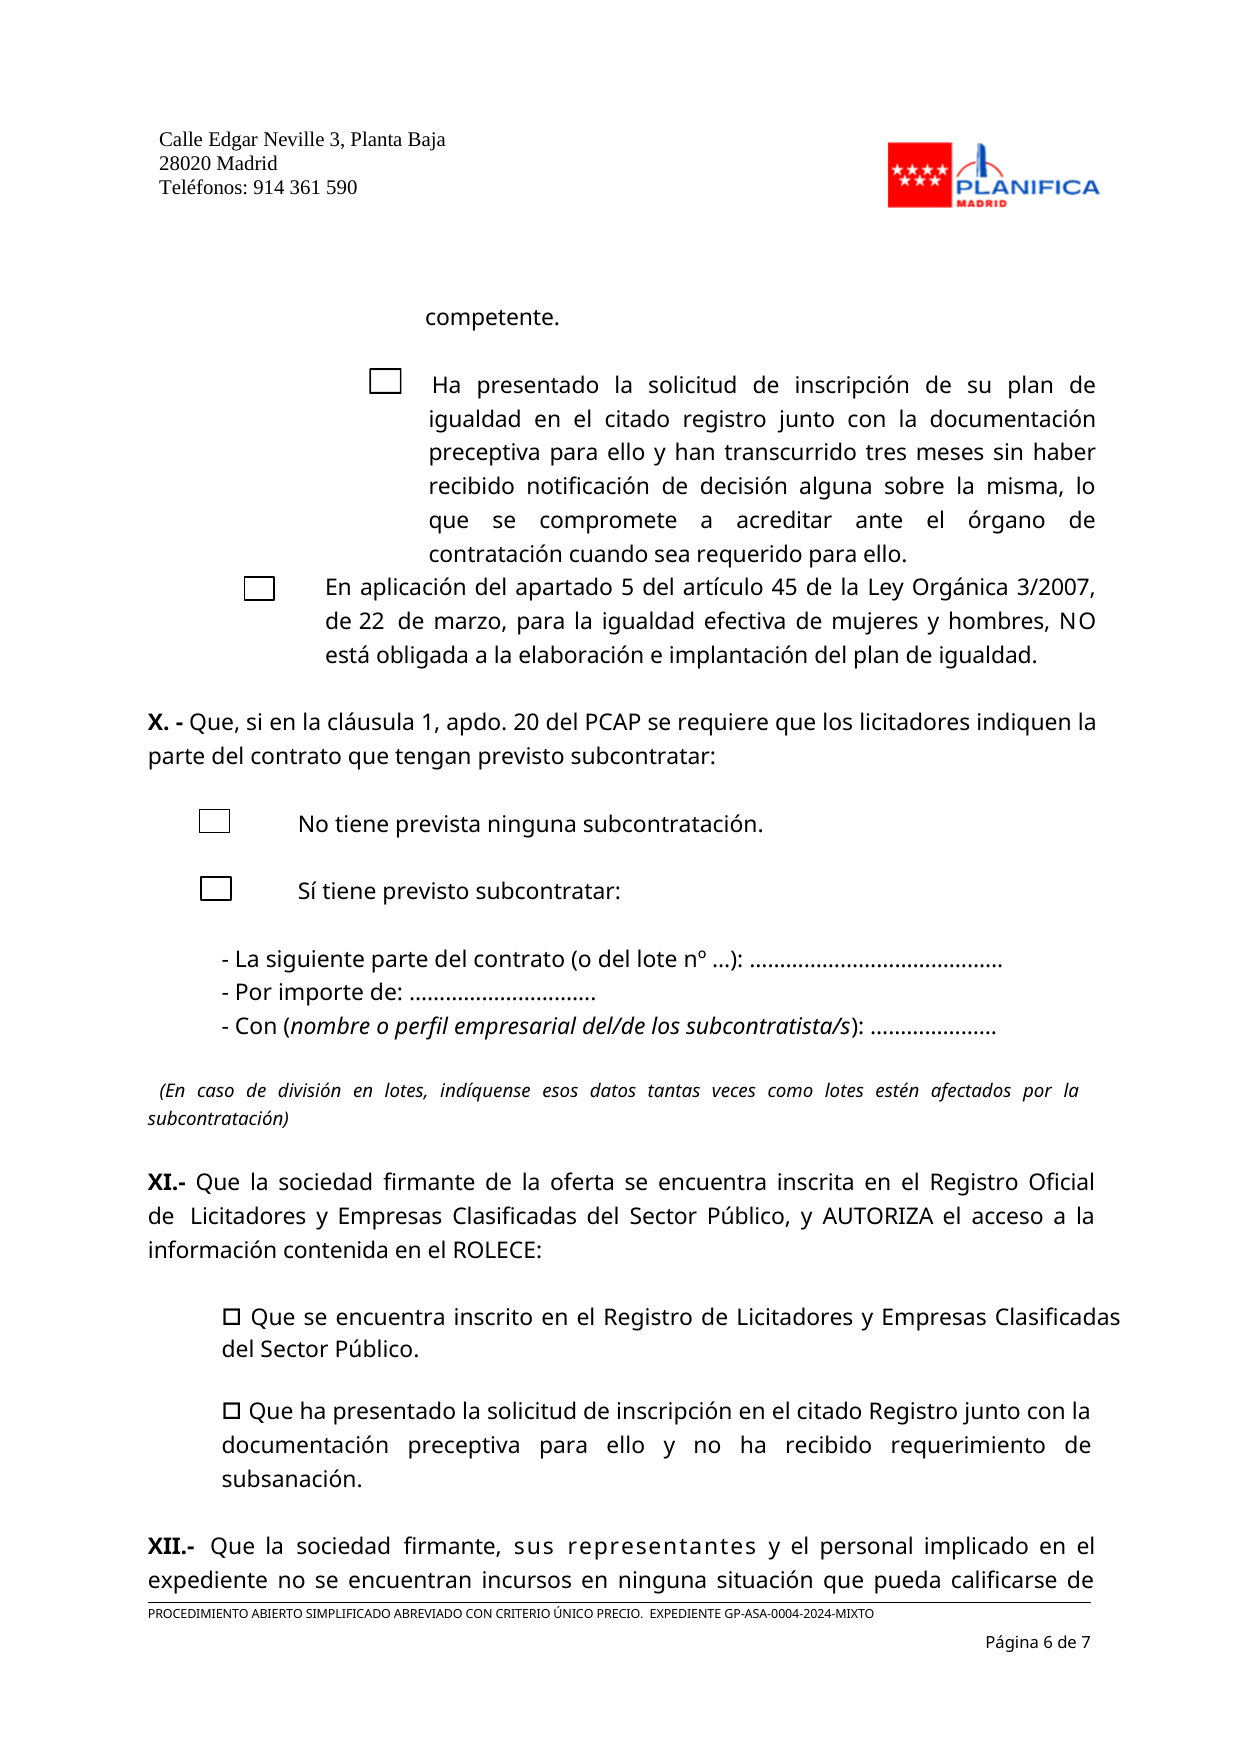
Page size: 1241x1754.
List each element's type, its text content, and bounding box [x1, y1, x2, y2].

text Ha presentado la solicitud de inscripción de su plan de igualdad en el citado registro junto con la documentación preceptiva para ello y han transcurrido tres meses sin haber recibido notificación de decisión alguna sobre la misma, lo que se compromete a acreditar ante el órgano de contratación cuando sea requerido para ello. [369, 368, 1096, 569]
text (En caso de división en lotes, indíquense esos datos tantas veces como lotes estén afectados por la subcontratación) [148, 1078, 1083, 1131]
picture [369, 368, 402, 394]
text En aplicación del apartado 5 del artículo 45 de la Ley Orgánica 3/2007, de 22 de marzo, para la igualdad efectiva de mujeres y hombres, NO está obligada a la elaboración e implantación del plan de igualdad. [325, 571, 1097, 670]
text - Con (nombre o perfil empresarial del/de los subcontratista/s): ………………… [148, 1010, 1122, 1041]
text Que se encuentra inscrito en el Registro de Licitadores y Empresas Clasificadas del Sector Público. [221, 1301, 1122, 1364]
text No tiene prevista ninguna subcontratación. [148, 808, 1122, 839]
text Sí tiene previsto subcontratar: [296, 875, 1122, 906]
text XI.- Que la sociedad firmante de la oferta se encuentra inscrita en el Registro Oficial de Licitadores y Empresas Clasificadas del Sector Público, y AUTORIZA el acceso a la información contenida en el ROLECE: [148, 1166, 1096, 1265]
picture [887, 142, 1106, 208]
text Que ha presentado la solicitud de inscripción en el citado Registro junto con la documentación preceptiva para ello y no ha recibido requerimiento de subsanación. [221, 1395, 1092, 1494]
text - Por importe de: …………………………. [148, 976, 1122, 1008]
text - La siguiente parte del contrato (o del lote nº …): …………………………………… [148, 943, 1122, 974]
text X. - Que, si en la cláusula 1, apdo. 20 del PCAP se requiere que los licitadores indiquen la parte del contrato que tengan previsto subcontratar: [148, 706, 1097, 771]
